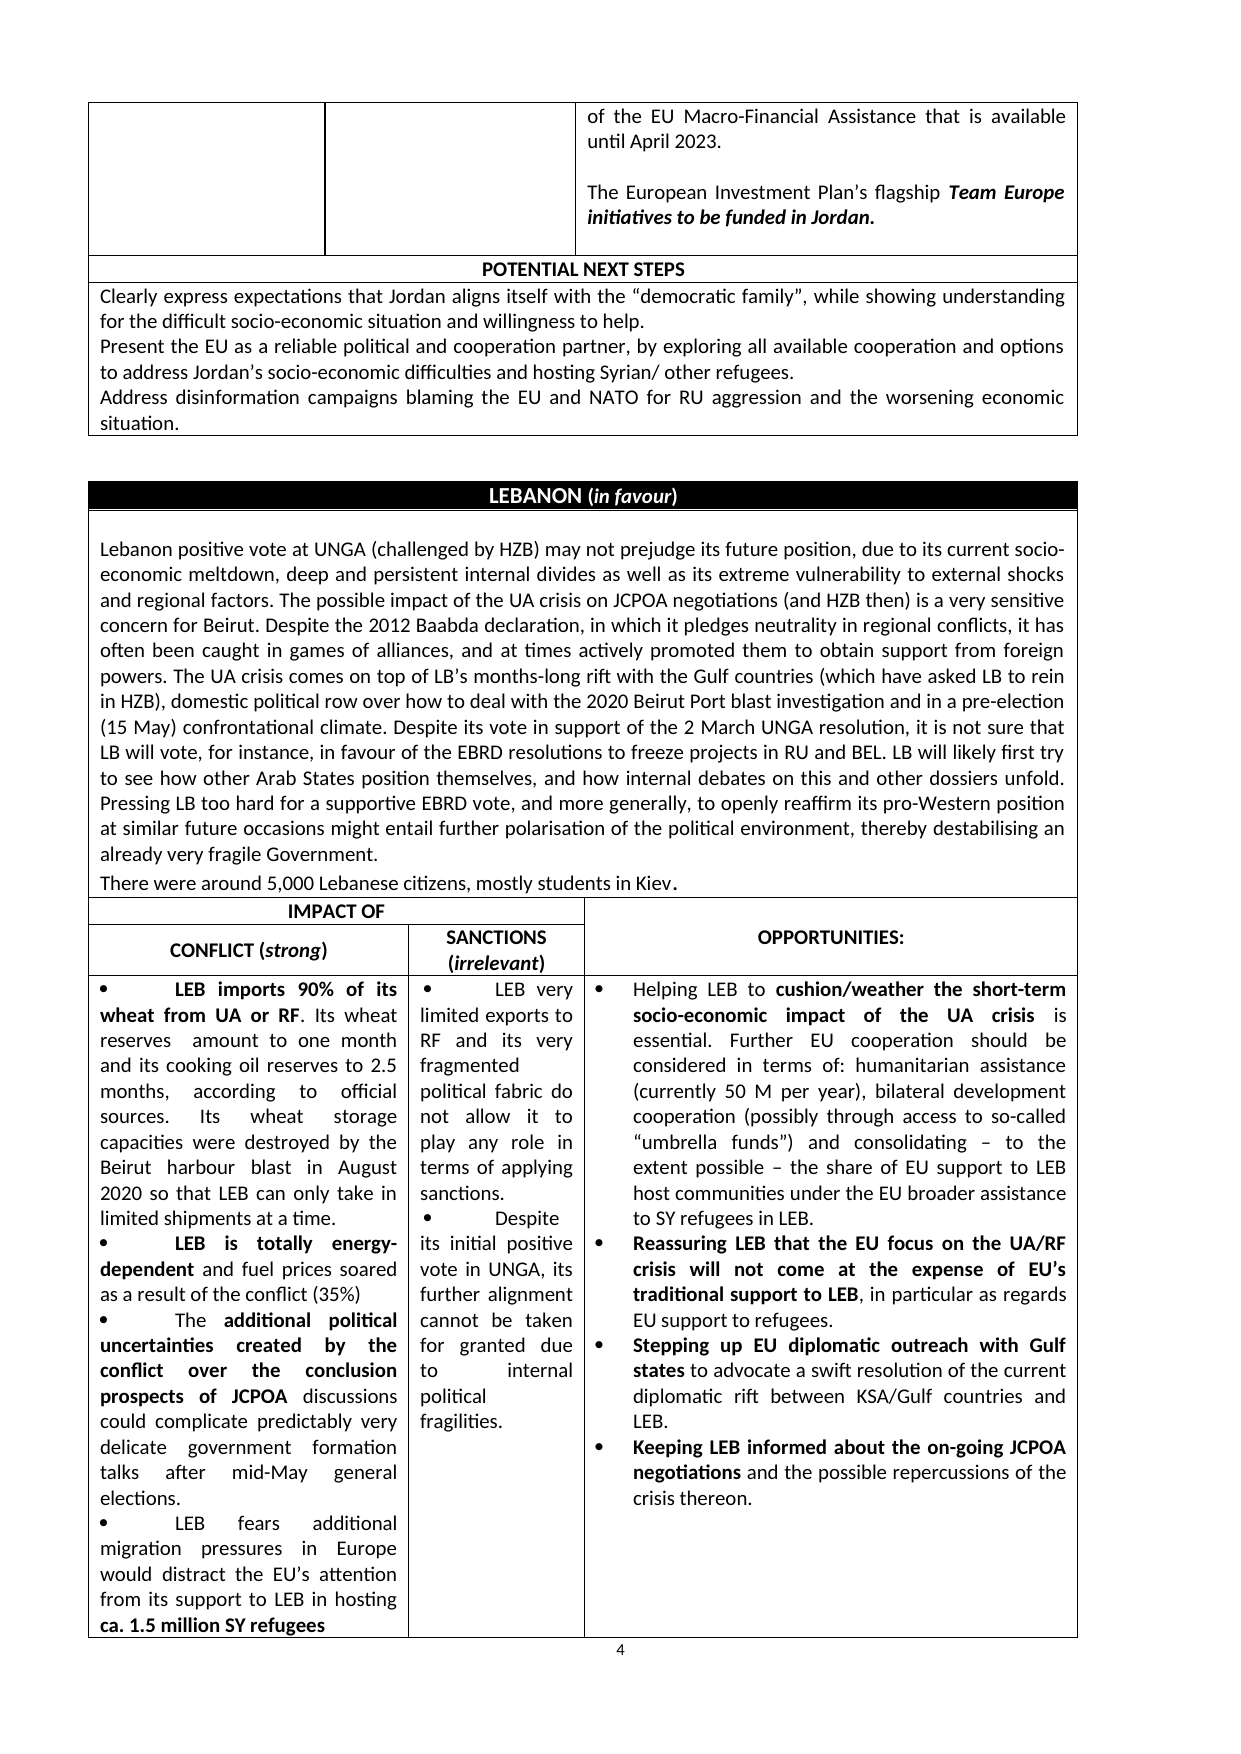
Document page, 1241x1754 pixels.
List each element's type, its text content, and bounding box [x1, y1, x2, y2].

table_header LEBANON (in favour) [89, 482, 1077, 509]
table_cell OPPORTUNITIES: [585, 898, 1077, 975]
table_cell LEB very limited exports to RF and its very fragmented political fabric do not allow it to play any role in terms of applying sanctions. Despite its initial positive vote in UNGA, its further alignment cannot be taken for granted due to internal political fragilities. [409, 976, 584, 1637]
table_cell Clearly express expectations that Jordan aligns itself with the “democratic family”, while showing understanding for the difficult socio-economic situation and willingness to help. Present the EU as a reliable political and cooperation partner, by exploring all available cooperation and options to address Jordan’s socio-economic difficulties and hosting Syrian/ other refugees. Address disinformation campaigns blaming the EU and NATO for RU aggression and the worsening economic situation. [89, 283, 1077, 435]
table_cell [576, 103, 1077, 255]
table_cell CONFLICT (strong) [89, 925, 408, 975]
table_cell Lebanon positive vote at UNGA (challenged by HZB) may not prejudge its future position, due to its current socio-economic meltdown, deep and persistent internal divides as well as its extreme vulnerability to external shocks and regional factors. The possible impact of the UA crisis on JCPOA negotiations (and HZB then) is a very sensitive concern for Beirut. Despite the 2012 Baabda declaration, in which it pledges neutrality in regional conflicts, it has often been caught in games of alliances, and at times actively promoted them to obtain support from foreign powers. The UA crisis comes on top of LB’s months-long rift with the Gulf countries (which have asked LB to rein in HZB), domestic political row over how to deal with the 2020 Beirut Port blast investigation and in a pre-election (15 May) confrontational climate. Despite its vote in support of the 2 March UNGA resolution, it is not sure that LB will vote, for instance, in favour of the EBRD resolutions to freeze projects in RU and BEL. LB will likely first try to see how other Arab States position themselves, and how internal debates on this and other dossiers unfold. Pressing LB too hard for a supportive EBRD vote, and more generally, to openly reaffirm its pro-Western position at similar future occasions might entail further polarisation of the political environment, thereby destabilising an already very fragile Government. There were around 5,000 Lebanese citizens, mostly students in Kiev. [89, 511, 1077, 897]
table_cell SANCTIONS (irrelevant) [409, 925, 584, 975]
table_cell Helping LEB to cushion/weather the short-term socio-economic impact of the UA crisis is essential. Further EU cooperation should be considered in terms of: humanitarian assistance (currently 50 M per year), bilateral development cooperation (possibly through access to so-called “umbrella funds”) and consolidating – to the extent possible – the share of EU support to LEB host communities under the EU broader assistance to SY refugees in LEB. Reassuring LEB that the EU focus on the UA/RF crisis will not come at the expense of EU’s traditional support to LEB, in particular as regards EU support to refugees. Stepping up EU diplomatic outreach with Gulf states to advocate a swift resolution of the current diplomatic rift between KSA/Gulf countries and LEB. Keeping LEB informed about the on-going JCPOA negotiations and the possible repercussions of the crisis thereon. [585, 976, 1077, 1637]
table_cell POTENTIAL NEXT STEPS [89, 256, 1077, 282]
table_cell IMPACT OF [89, 898, 584, 923]
table_cell LEB imports 90% of its wheat from UA or RF. Its wheat reserves amount to one month and its cooking oil reserves to 2.5 months, according to official sources. Its wheat storage capacities were destroyed by the Beirut harbour blast in August 2020 so that LEB can only take in limited shipments at a time. LEB is totally energy-dependent and fuel prices soared as a result of the conflict (35%) The additional political uncertainties created by the conflict over the conclusion prospects of JCPOA discussions could complicate predictably very delicate government formation talks after mid-May general elections. LEB fears additional migration pressures in Europe would distract the EU’s attention from its support to LEB in hosting ca. 1.5 million SY refugees [89, 976, 408, 1637]
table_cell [326, 103, 575, 255]
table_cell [89, 103, 324, 255]
